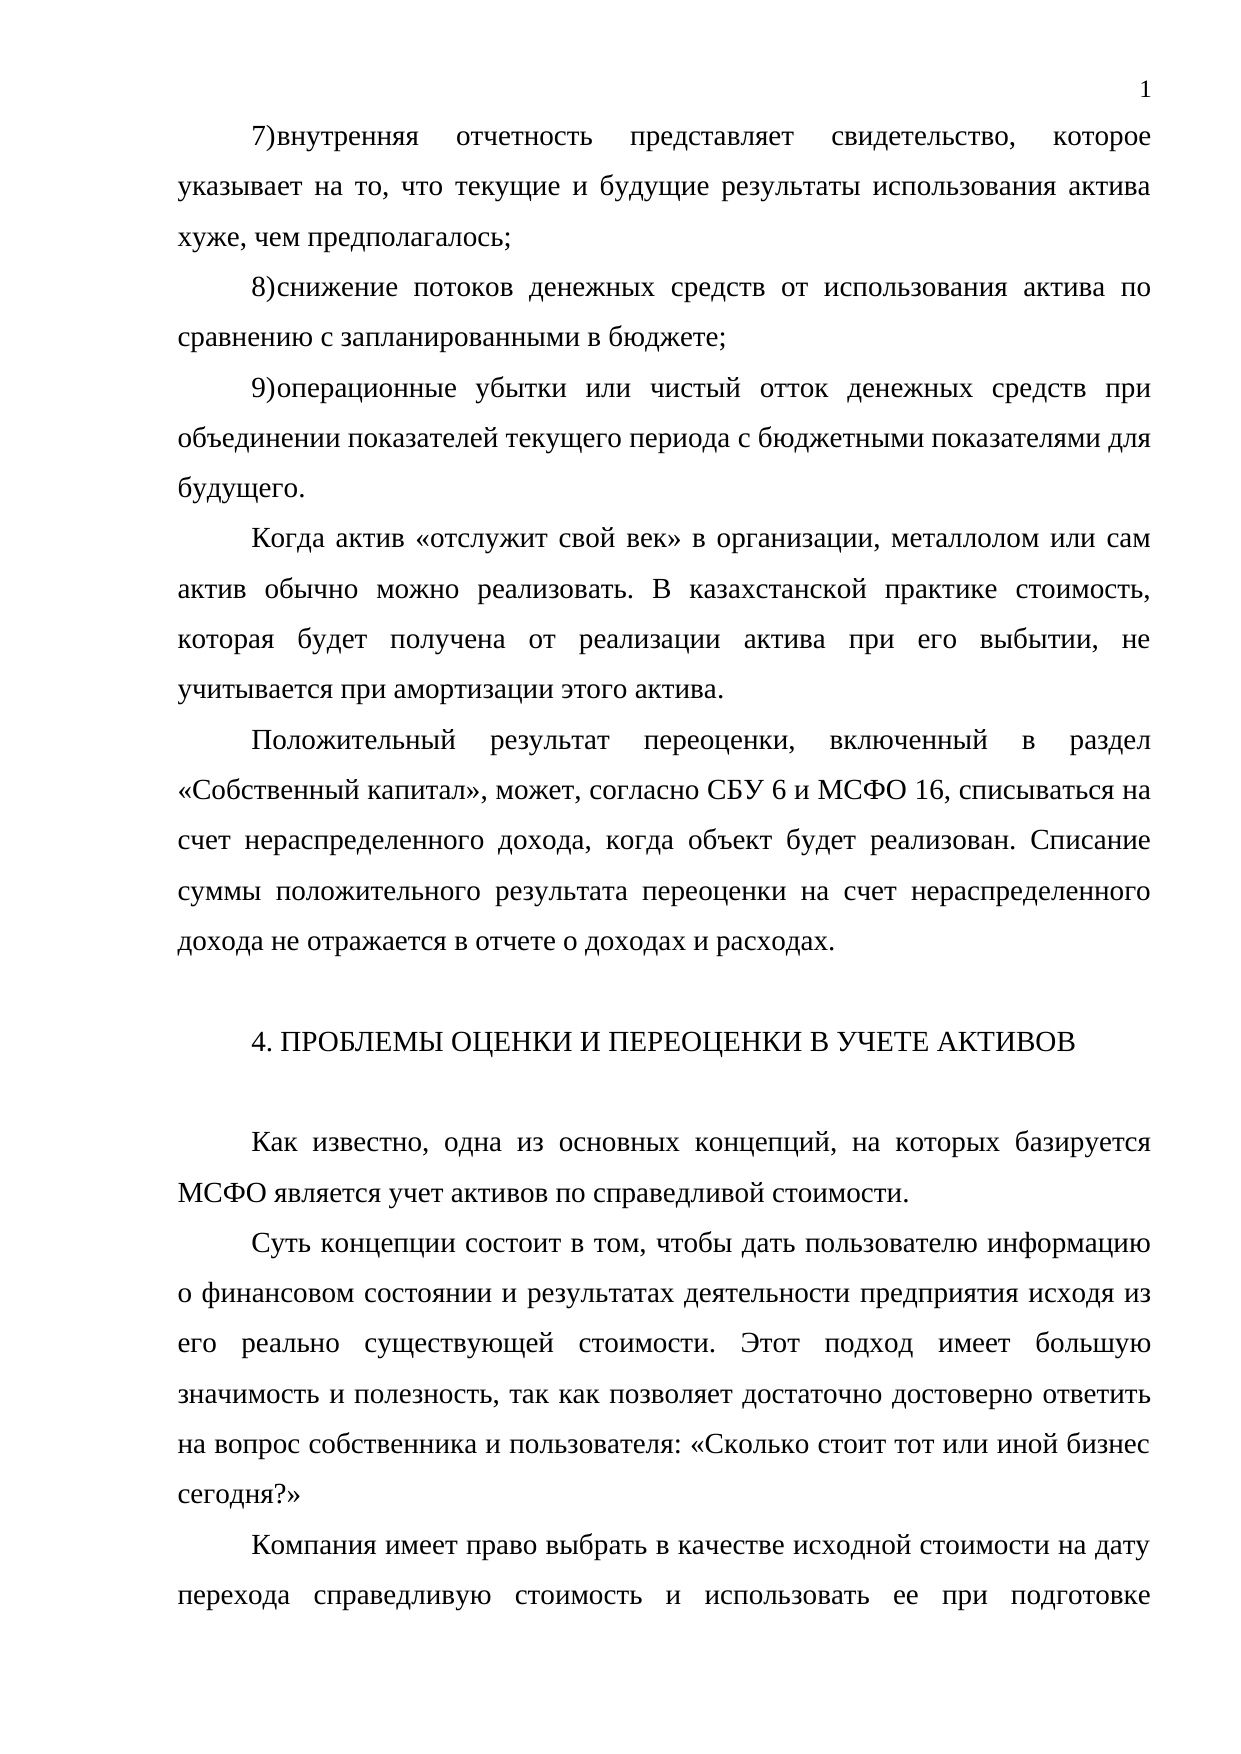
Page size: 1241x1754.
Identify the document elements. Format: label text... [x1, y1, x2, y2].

list внутренняя отчетность представляет свидетельство, которое указывает на то, что текущие и будущие результаты использования актива хуже, чем предполагалось; [177, 118, 1152, 252]
text Суть концепции состоит в том, чтобы дать пользователю информацию о финансовом состоянии и результатах деятельности предприятия исходя из его реально существующей стоимости. Этот подход имеет большую значимость и полезность, так как позволяет достаточно достоверно ответить на вопрос собственника и пользователя: «Сколько стоит тот или иной бизнес сегодня?» [177, 1225, 1152, 1510]
subtitle 4. Проблемы оценки и переоценки в учете активов [177, 1024, 1152, 1057]
list снижение потоков денежных средств от использования актива по сравнению с запланированными в бюджете; [177, 269, 1152, 353]
list операционные убытки или чистый отток денежных средств при объединении показателей текущего периода с бюджетными показателями для будущего. [177, 370, 1152, 504]
text Когда актив «отслужит свой век» в организации, металлолом или сам актив обычно можно реализовать. В казахстанской практике стоимость, которая будет получена от реализации актива при его выбытии, не учитывается при амортизации этого актива. [177, 521, 1152, 705]
text Как известно, одна из основных концепций, на которых базируется МСФО является учет активов по справедливой стоимости. [177, 1124, 1152, 1208]
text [177, 1527, 1152, 1611]
text Положительный результат переоценки, включенный в раздел «Собственный капитал», может, согласно СБУ 6 и МСФО 16, списываться на счет нераспределенного дохода, когда объект будет реализован. Списание суммы положительного результата переоценки на счет нераспределенного дохода не отражается в отчете о доходах и расходах. [177, 722, 1152, 957]
